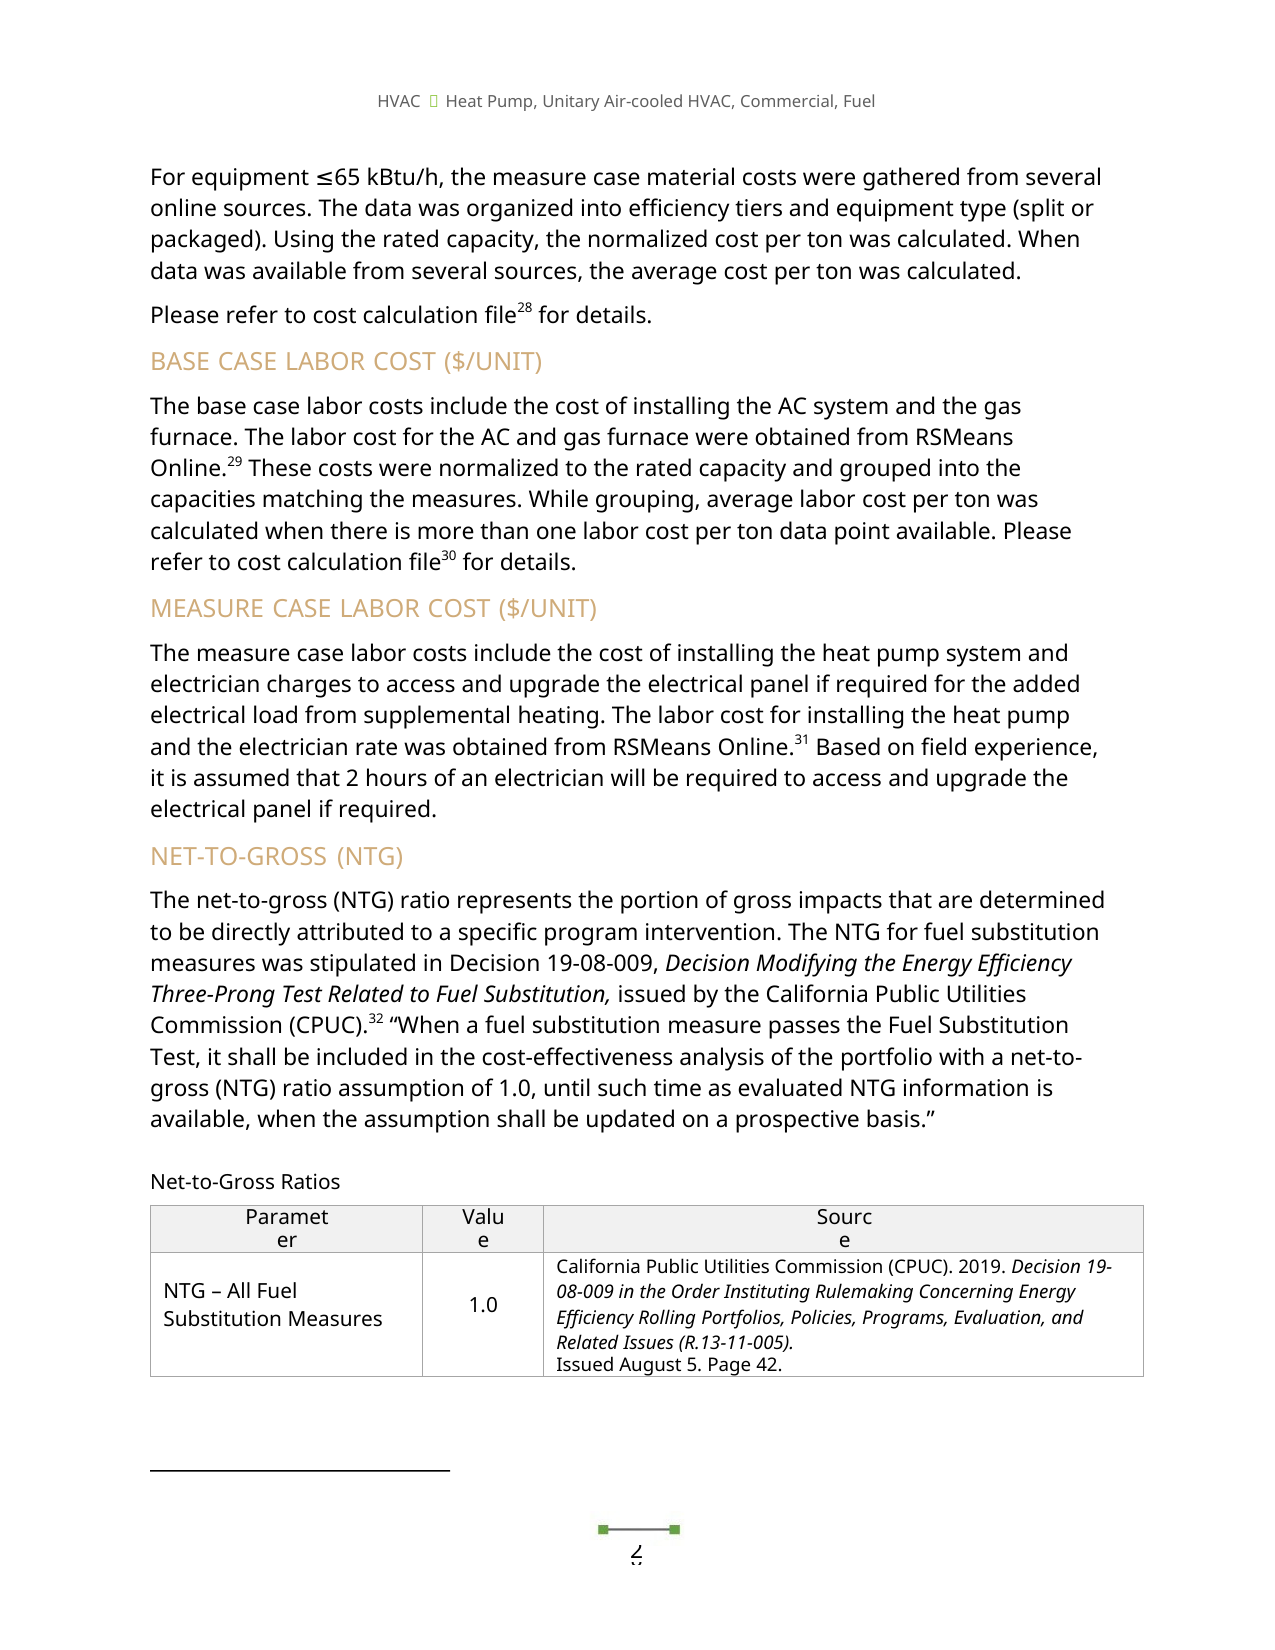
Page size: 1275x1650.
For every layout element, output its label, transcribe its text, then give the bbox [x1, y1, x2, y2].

table_cell 1.0 [423, 1253, 543, 1376]
subtitle BASE CASE LABOR COST ($/UNIT) [150, 344, 1160, 378]
text The measure case labor costs include the cost of installing the heat pump system and electrician charges to access and upgrade the electrical panel if required for the added electrical load from supplemental heating. The labor cost for installing the heat pump and the electrician rate was obtained from RSMeans Online.31 Based on field experience, it is assumed that 2 hours of an electrician will be required to access and upgrade the electrical panel if required. [150, 637, 1113, 824]
text Please refer to cost calculation file28 for details. [150, 298, 1160, 330]
table_header Source [544, 1206, 1143, 1252]
subtitle MEASURE CASE LABOR COST ($/UNIT) [150, 591, 1160, 625]
table_header Parameter [151, 1206, 422, 1252]
table_cell NTG – All Fuel Substitution Measures [151, 1253, 422, 1376]
text For equipment ≤65 kBtu/h, the measure case material costs were gathered from several online sources. The data was organized into efficiency tiers and equipment type (split or packaged). Using the rated capacity, the normalized cost per ton was calculated. When data was available from several sources, the average cost per ton was calculated. [150, 161, 1111, 286]
picture [589, 1511, 685, 1546]
subtitle NET-TO-GROSS (NTG) [150, 838, 1160, 872]
text Net-to-Gross Ratios [150, 1167, 1160, 1195]
text The net-to-gross (NTG) ratio represents the portion of gross impacts that are determined to be directly attributed to a specific program intervention. The NTG for fuel substitution measures was stipulated in Decision 19-08-009, Decision Modifying the Energy Efficiency Three-Prong Test Related to Fuel Substitution, issued by the California Public Utilities Commission (CPUC).32 “When a fuel substitution measure passes the Fuel Substitution Test, it shall be included in the cost-effectiveness analysis of the portfolio with a net-to-gross (NTG) ratio assumption of 1.0, until such time as evaluated NTG information is available, when the assumption shall be updated on a prospective basis.” [150, 884, 1116, 1134]
table_header Value [423, 1206, 543, 1252]
text The base case labor costs include the cost of installing the AC system and the gas furnace. The labor cost for the AC and gas furnace were obtained from RSMeans Online.29 These costs were normalized to the rated capacity and grouped into the capacities matching the measures. While grouping, average labor cost per ton was calculated when there is more than one labor cost per ton data point available. Please refer to cost calculation file30 for details. [150, 390, 1112, 577]
table_cell California Public Utilities Commission (CPUC). 2019. Decision 19-08-009 in the Order Instituting Rulemaking Concerning Energy Efficiency Rolling Portfolios, Policies, Programs, Evaluation, and Related Issues (R.13-11-005). Issued August 5. Page 42. [544, 1253, 1143, 1376]
